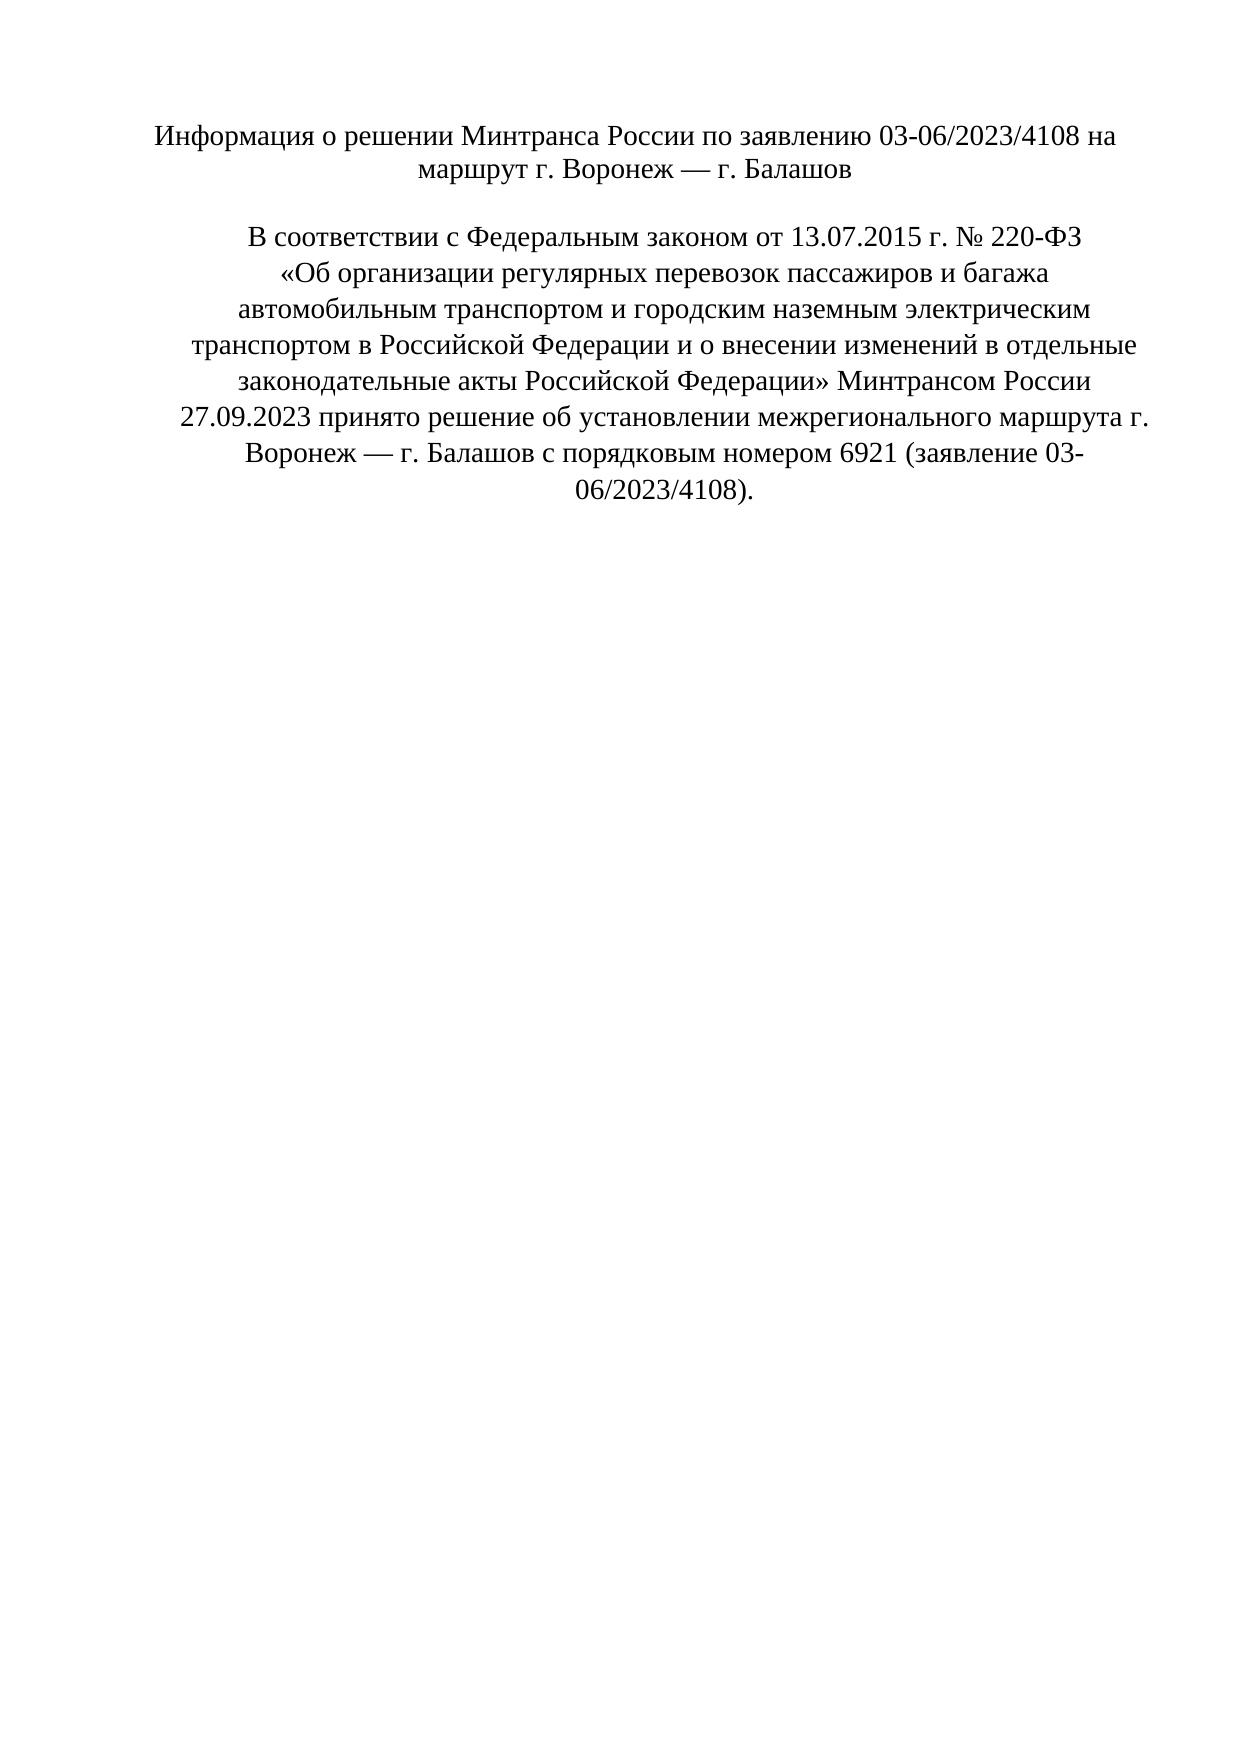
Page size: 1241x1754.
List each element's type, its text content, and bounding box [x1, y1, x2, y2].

text В соответствии с Федеральным законом от 13.07.2015 г. № 220-ФЗ «Об организации регулярных перевозок пассажиров и багажа автомобильным транспортом и городским наземным электрическим транспортом в Российской Федерации и о внесении изменений в отдельные законодательные акты Российской Федерации» Минтрансом России 27.09.2023 принято решение об установлении межрегионального маршрута г. Воронеж — г. Балашов с порядковым номером 6921 (заявление 03-06/2023/4108). [177, 219, 1152, 505]
text Информация о решении Минтранса России по заявлению 03-06/2023/4108 на маршрут г. Воронеж — г. Балашов [118, 118, 1152, 185]
